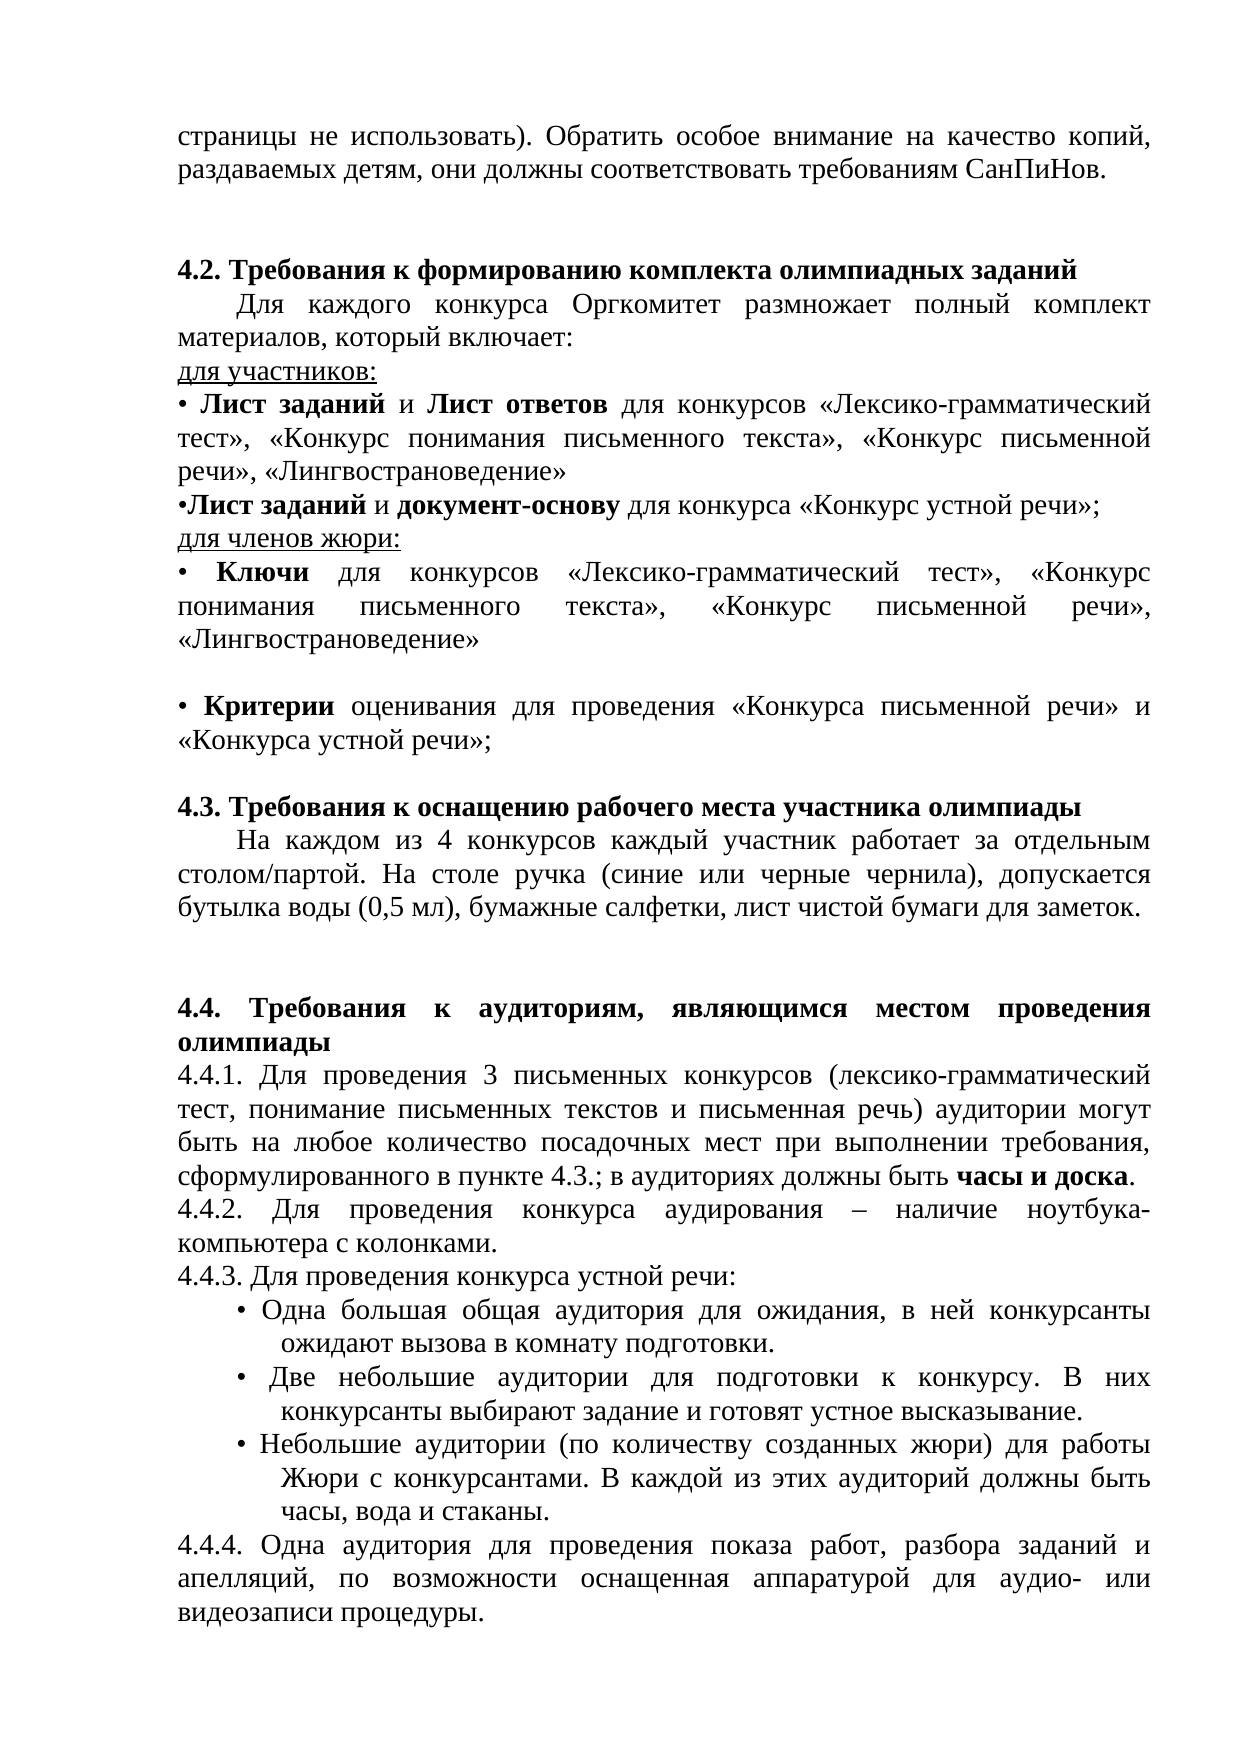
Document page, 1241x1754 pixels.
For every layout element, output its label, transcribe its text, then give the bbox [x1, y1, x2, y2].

text • Критерии оценивания для проведения «Конкурса письменной речи» и «Конкурса устной речи»; [177, 688, 1152, 755]
text 4.4. Требования к аудиториям, являющимся местом проведения олимпиады [177, 990, 1152, 1057]
text 4.4.1. Для проведения 3 письменных конкурсов (лексико-грамматический тест, понимание письменных текстов и письменная речь) аудитории могут быть на любое количество посадочных мест при выполнении требования, сформулированного в пункте 4.3.; в аудиториях должны быть часы и доска. [177, 1057, 1152, 1191]
text На каждом из 4 конкурсов каждый участник работает за отдельным столом/партой. На столе ручка (синие или черные чернила), допускается бутылка воды (0,5 мл), бумажные салфетки, лист чистой бумаги для заметок. [177, 822, 1152, 923]
text 4.2. Требования к формированию комплекта олимпиадных заданий [177, 252, 1152, 286]
text для членов жюри: [177, 521, 1152, 554]
text • Лист заданий и Лист ответов для конкурсов «Лексико-грамматический тест», «Конкурс понимания письменного текста», «Конкурс письменной речи», «Лингвострановедение» [177, 386, 1152, 487]
text • Две небольшие аудитории для подготовки к конкурсу. В них конкурсанты выбирают задание и готовят устное высказывание. [236, 1359, 1152, 1426]
text 4.4.4. Одна аудитория для проведения показа работ, разбора заданий и апелляций, по возможности оснащенная аппаратурой для аудио- или видеозаписи процедуры. [177, 1527, 1152, 1627]
text для участников: [177, 353, 1152, 386]
text • Одна большая общая аудитория для ожидания, в ней конкурсанты ожидают вызова в комнату подготовки. [236, 1292, 1152, 1359]
text •Лист заданий и документ-основу для конкурса «Конкурс устной речи»; [177, 487, 1152, 521]
text 4.4.3. Для проведения конкурса устной речи: [177, 1258, 1152, 1292]
text 4.3. Требования к оснащению рабочего места участника олимпиады [177, 789, 1152, 822]
text 4.4.2. Для проведения конкурса аудирования – наличие ноутбука- компьютера с колонками. [177, 1191, 1152, 1258]
text • Ключи для конкурсов «Лексико-грамматический тест», «Конкурс понимания письменного текста», «Конкурс письменной речи», «Лингвострановедение» [177, 554, 1152, 655]
text • Небольшие аудитории (по количеству созданных жюри) для работы Жюри с конкурсантами. В каждой из этих аудиторий должны быть часы, вода и стаканы. [236, 1426, 1152, 1527]
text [177, 118, 1152, 185]
text Для каждого конкурса Оргкомитет размножает полный комплект материалов, который включает: [177, 286, 1152, 353]
